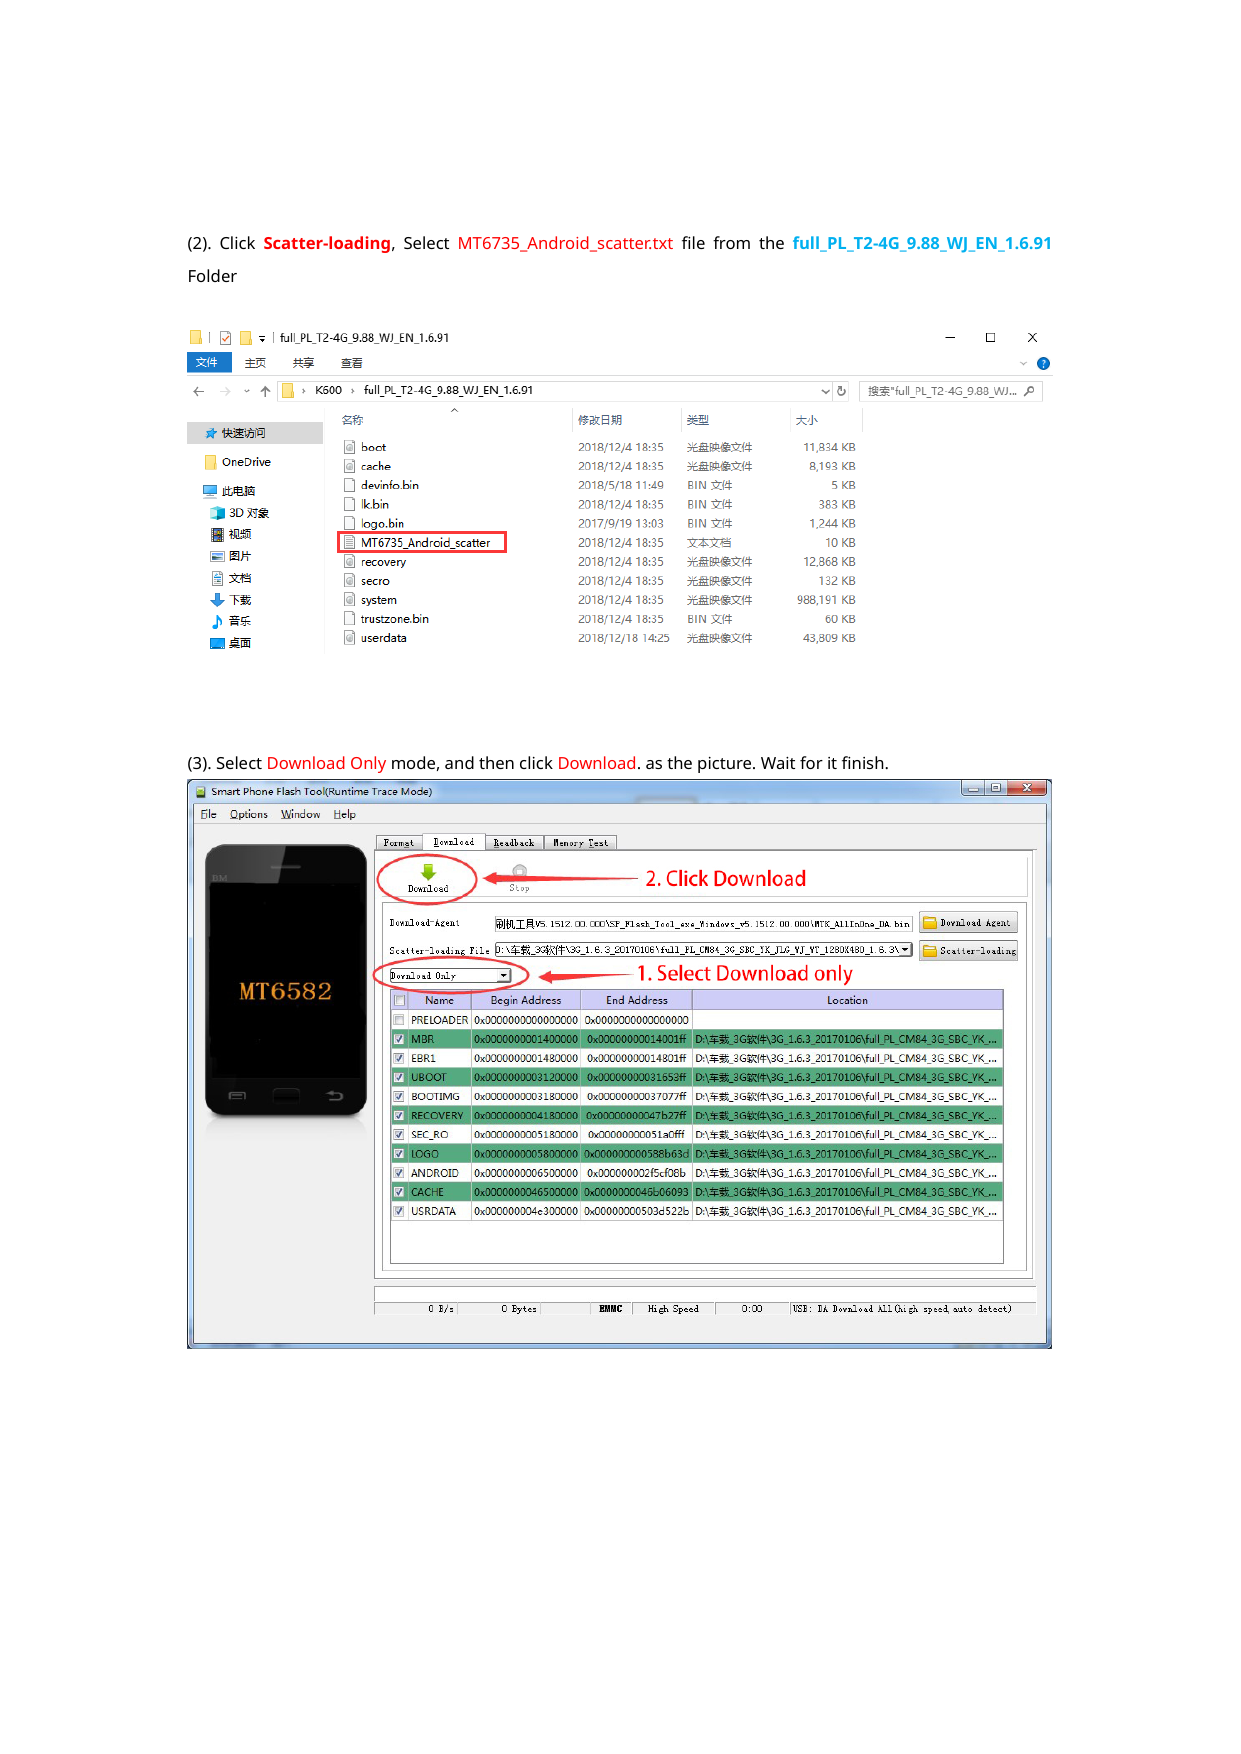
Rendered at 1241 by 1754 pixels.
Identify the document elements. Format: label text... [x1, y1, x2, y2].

text (3). Select Download Only mode, and then click Download. as the picture. Wait for it finish. [187, 747, 1053, 779]
picture [187, 779, 1052, 1349]
text (2). Click Scatter-loading, Select MT6735_Android_scatter.txt file from the full_PL_T2-4G_9.88_WJ_EN_1.6.91 Folder [187, 227, 1053, 292]
picture [187, 324, 1053, 654]
